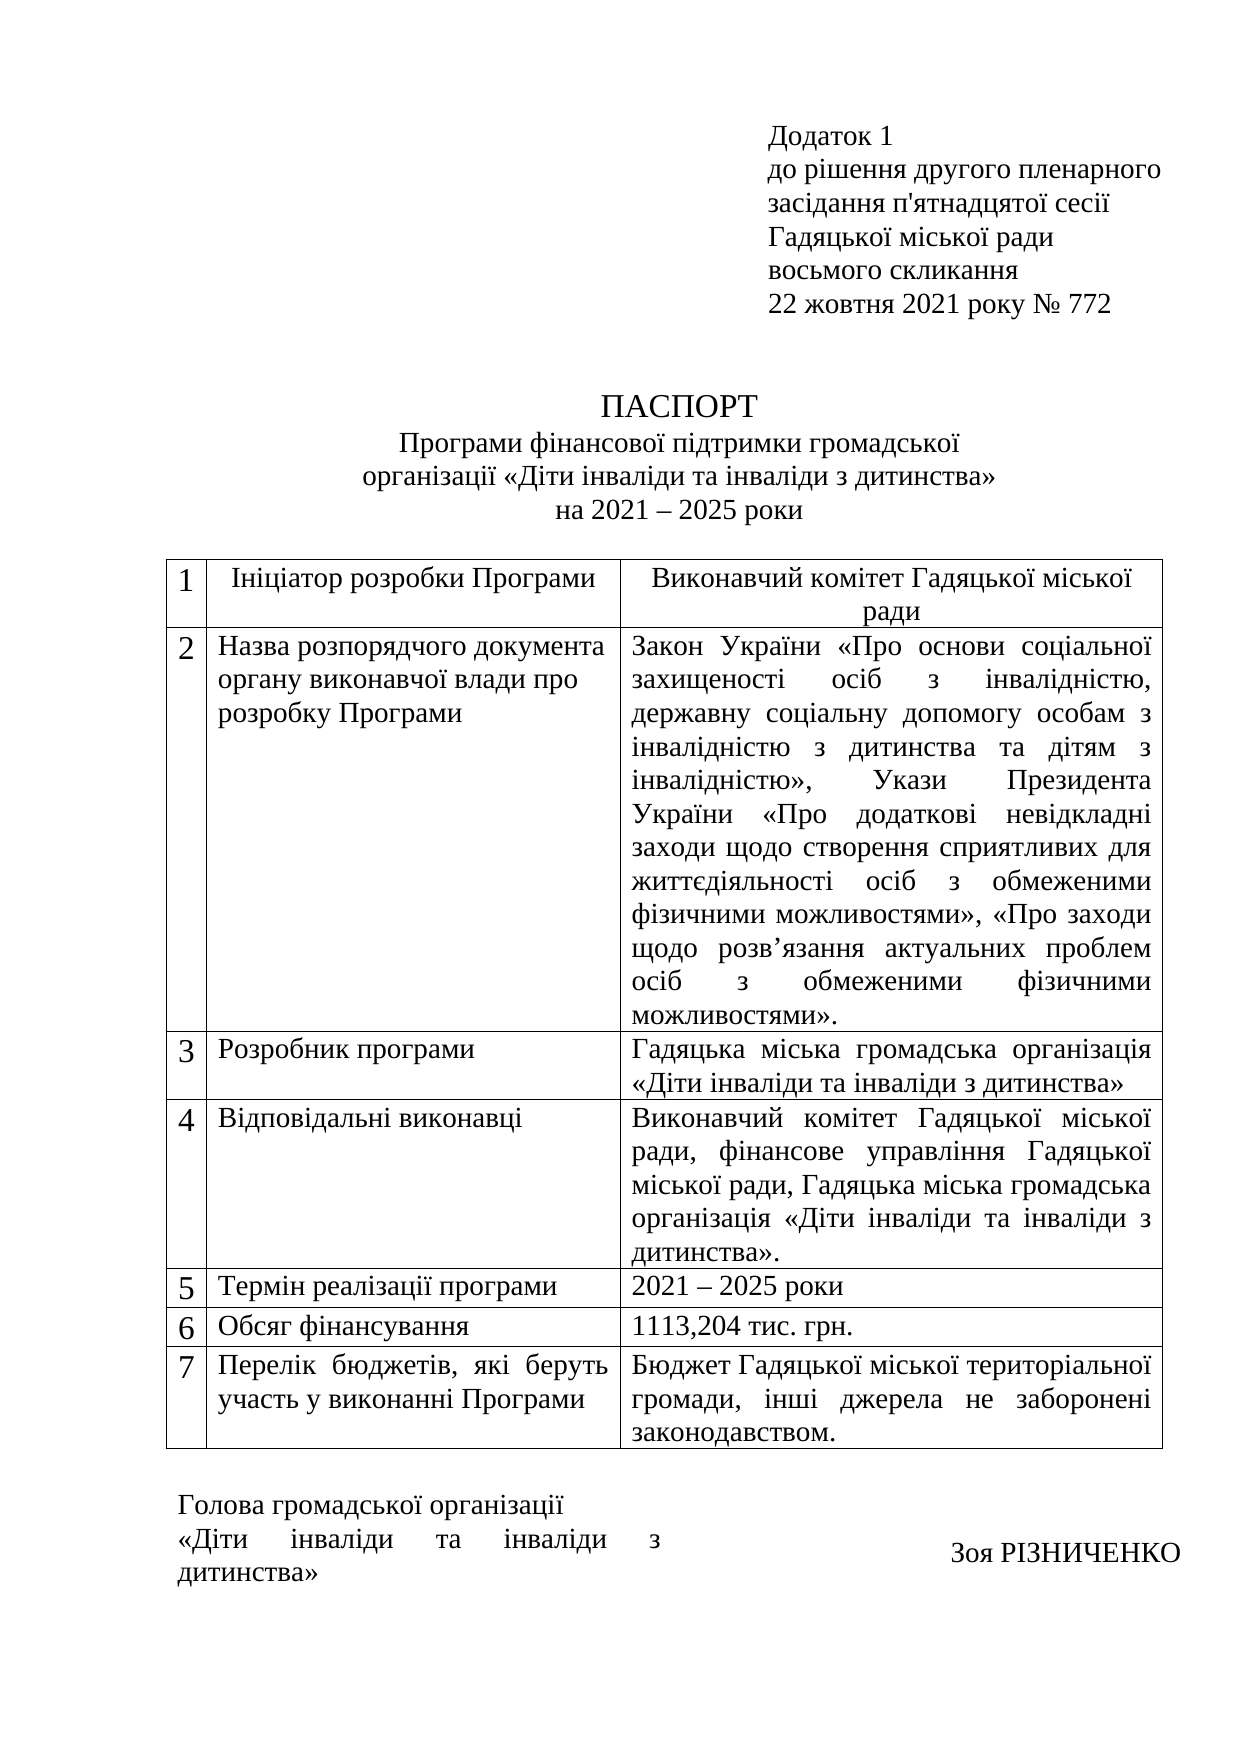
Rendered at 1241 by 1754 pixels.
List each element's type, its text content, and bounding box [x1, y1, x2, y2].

table_cell Закон України «Про основи соціальної захищеності осіб з інвалідністю, державну соціальну допомогу особам з інвалідністю з дитинства та дітям з інвалідністю», Укази Президента України «Про додаткові невідкладні заходи щодо створення сприятливих для життєдіяльності осіб з обмеженими фізичними можливостями», «Про заходи щодо розв’язання актуальних проблем осіб з обмеженими фізичними можливостями». [621, 628, 1162, 1031]
text ПАСПОРТ [177, 386, 1181, 425]
table_cell Виконавчий комітет Гадяцької міської ради, фінансове управління Гадяцької міської ради, Гадяцька міська громадська організація «Діти інваліди та інваліди з дитинства». [621, 1100, 1162, 1267]
table_cell Розробник програми [207, 1032, 620, 1099]
table_cell Термін реалізації програми [207, 1269, 620, 1307]
text до рішення другого пленарного засідання п'ятнадцятої сесії [767, 152, 1181, 219]
table_header 1 [167, 560, 206, 627]
table_cell 6 [167, 1308, 206, 1346]
text Програми фінансової підтримки громадської [177, 425, 1181, 458]
table_cell 2 [167, 628, 206, 1031]
table_cell Бюджет Гадяцької міської територіальної громади, інші джерела не заборонені законодавством. [621, 1347, 1162, 1448]
text Додаток 1 [177, 118, 1181, 152]
table_header Зоя РІЗНИЧЕНКО [672, 1487, 1192, 1588]
table_cell 4 [167, 1100, 206, 1267]
table_cell 3 [167, 1032, 206, 1099]
table_header Голова громадської організації «Діти інваліди та інваліди з дитинства» [166, 1487, 672, 1588]
table_header Ініціатор розробки Програми [207, 560, 620, 627]
table_cell 1113,204 тис. грн. [621, 1308, 1162, 1346]
text 22 жовтня 2021 року № 772 [177, 286, 1181, 319]
text організації «Діти інваліди та інваліди з дитинства» [177, 458, 1181, 492]
table_cell 5 [167, 1269, 206, 1307]
table_cell 2021 – 2025 роки [621, 1269, 1162, 1307]
table_cell Перелік бюджетів, які беруть участь у виконанні Програми [207, 1347, 620, 1448]
table_cell Гадяцька міська громадська організація «Діти інваліди та інваліди з дитинства» [621, 1032, 1162, 1099]
text восьмого скликання [177, 252, 1181, 286]
table_cell Відповідальні виконавці [207, 1100, 620, 1267]
table_cell Назва розпорядчого документа органу виконавчої влади про розробку Програми [207, 628, 620, 1031]
table_header Виконавчий комітет Гадяцької міської ради [621, 560, 1162, 627]
table_cell 7 [167, 1347, 206, 1448]
text Гадяцької міської ради [177, 219, 1181, 252]
text на 2021 – 2025 роки [177, 492, 1181, 525]
table_cell Обсяг фінансування [207, 1308, 620, 1346]
